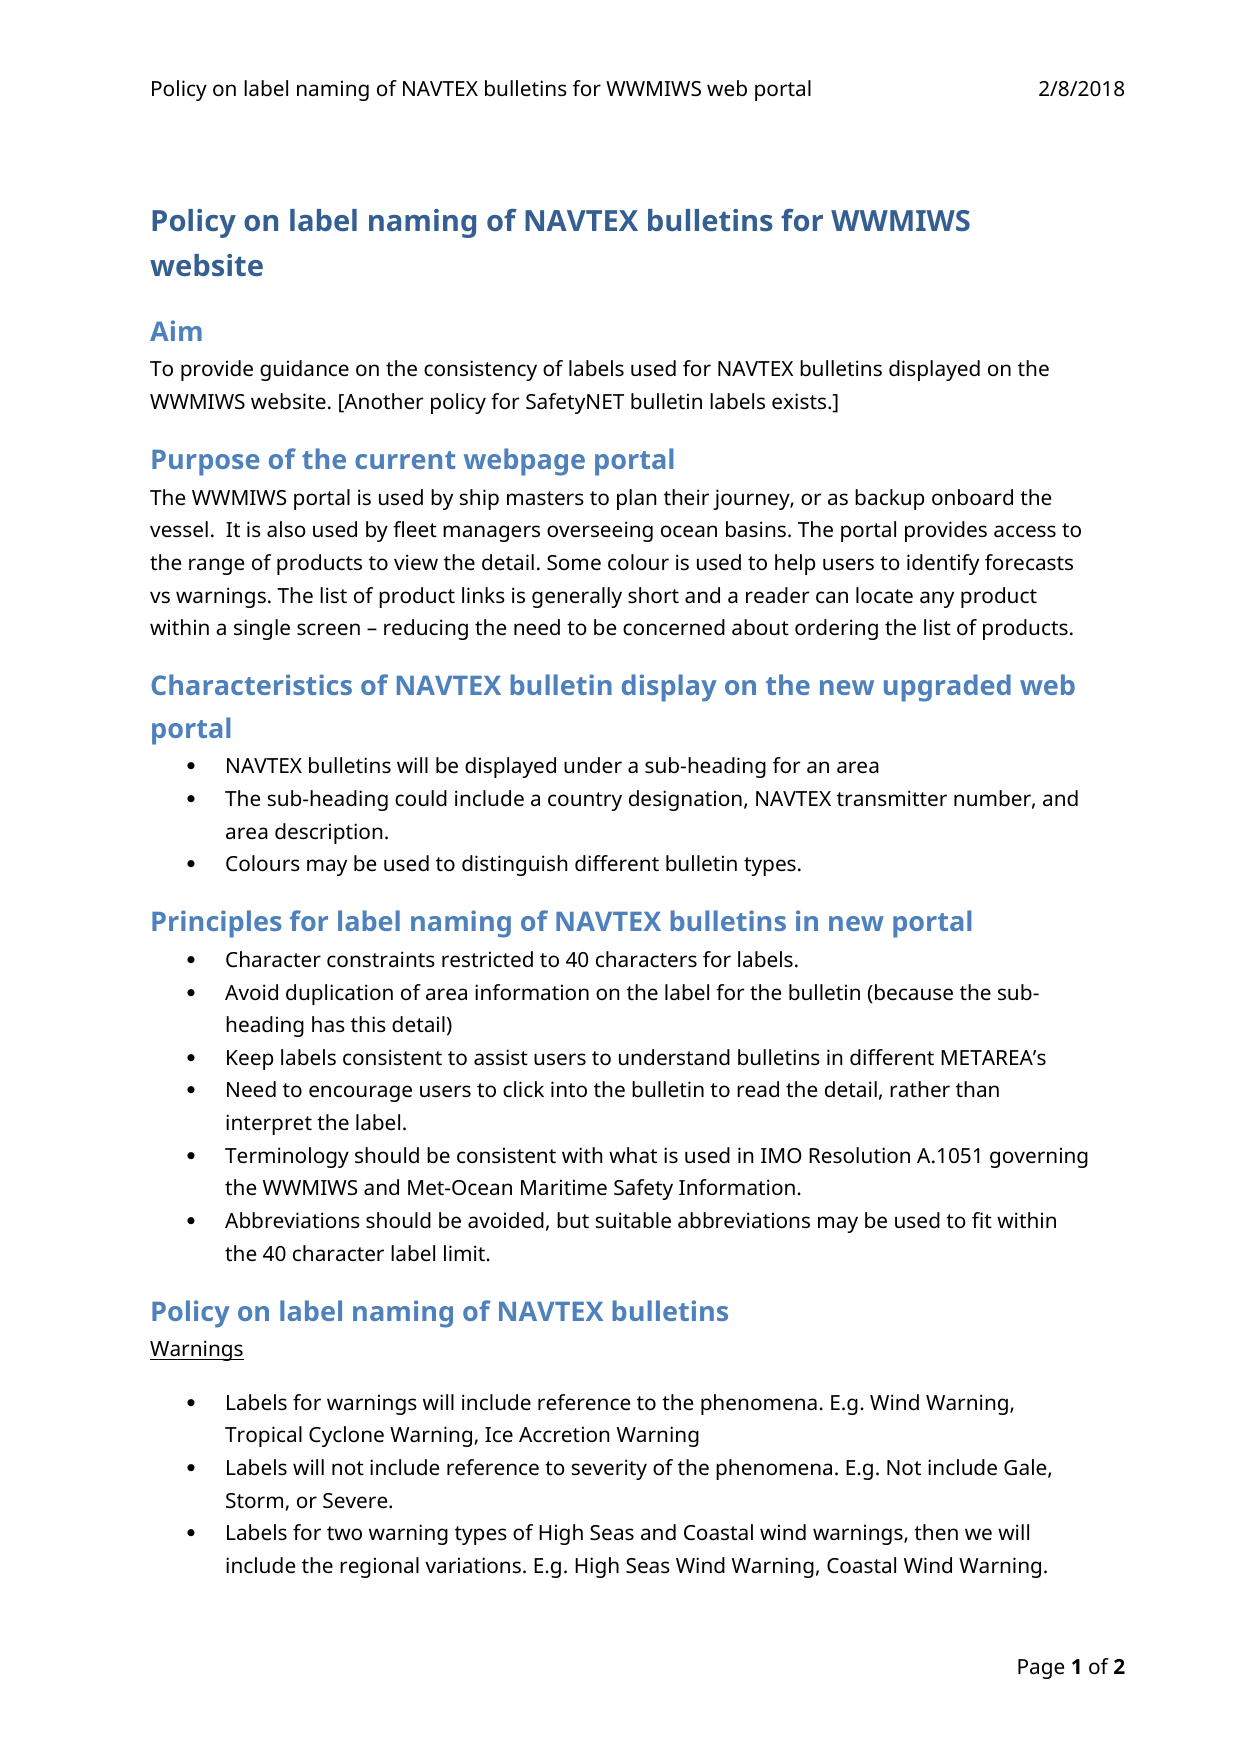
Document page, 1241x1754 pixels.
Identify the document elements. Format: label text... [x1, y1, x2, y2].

list Avoid duplication of area information on the label for the bulletin (because the sub-heading has this detail) [187, 978, 1090, 1039]
subtitle Aim [150, 312, 1090, 349]
list Terminology should be consistent with what is used in IMO Resolution A.1051 governing the WWMIWS and Met-Ocean Maritime Safety Information. [187, 1141, 1090, 1202]
text The WWMIWS portal is used by ship masters to plan their journey, or as backup onboard the vessel. It is also used by fleet managers overseeing ocean basins. The portal provides access to the range of products to view the detail. Some colour is used to help users to identify forecasts vs warnings. The list of product links is generally short and a reader can locate any product within a single screen – reducing the need to be concerned about ordering the list of products. [150, 483, 1090, 642]
list The sub-heading could include a country designation, NAVTEX transmitter number, and area description. [187, 784, 1090, 845]
list Abbreviations should be avoided, but suitable abbreviations may be used to fit within the 40 character label limit. [187, 1206, 1090, 1267]
text Warnings [150, 1334, 1090, 1363]
list Keep labels consistent to assist users to understand bulletins in different METAREA’s [187, 1043, 1090, 1071]
list Character constraints restricted to 40 characters for labels. [187, 945, 1090, 974]
list Need to encourage users to click into the bulletin to read the detail, rather than interpret the label. [187, 1076, 1090, 1137]
subtitle Policy on label naming of NAVTEX bulletins for WWMIWS website [150, 200, 1090, 285]
list Labels will not include reference to severity of the phenomena. E.g. Not include Gale, Storm, or Severe. [187, 1453, 1090, 1514]
text To provide guidance on the consistency of labels used for NAVTEX bulletins displayed on the WWMIWS website. [Another policy for SafetyNET bulletin labels exists.] [150, 354, 1090, 416]
subtitle Policy on label naming of NAVTEX bulletins [150, 1292, 1090, 1329]
list NAVTEX bulletins will be displayed under a sub-heading for an area [187, 752, 1090, 780]
list Labels for warnings will include reference to the phenomena. E.g. Wind Warning, Tropical Cyclone Warning, Ice Accretion Warning [187, 1388, 1090, 1449]
list Labels for two warning types of High Seas and Coastal wind warnings, then we will include the regional variations. E.g. High Seas Wind Warning, Coastal Wind Warning. [187, 1518, 1090, 1579]
subtitle Principles for label naming of NAVTEX bulletins in new portal [150, 903, 1090, 940]
list Colours may be used to distinguish different bulletin types. [187, 849, 1090, 878]
subtitle Characteristics of NAVTEX bulletin display on the new upgraded web portal [150, 667, 1090, 746]
subtitle Purpose of the current webpage portal [150, 441, 1090, 477]
